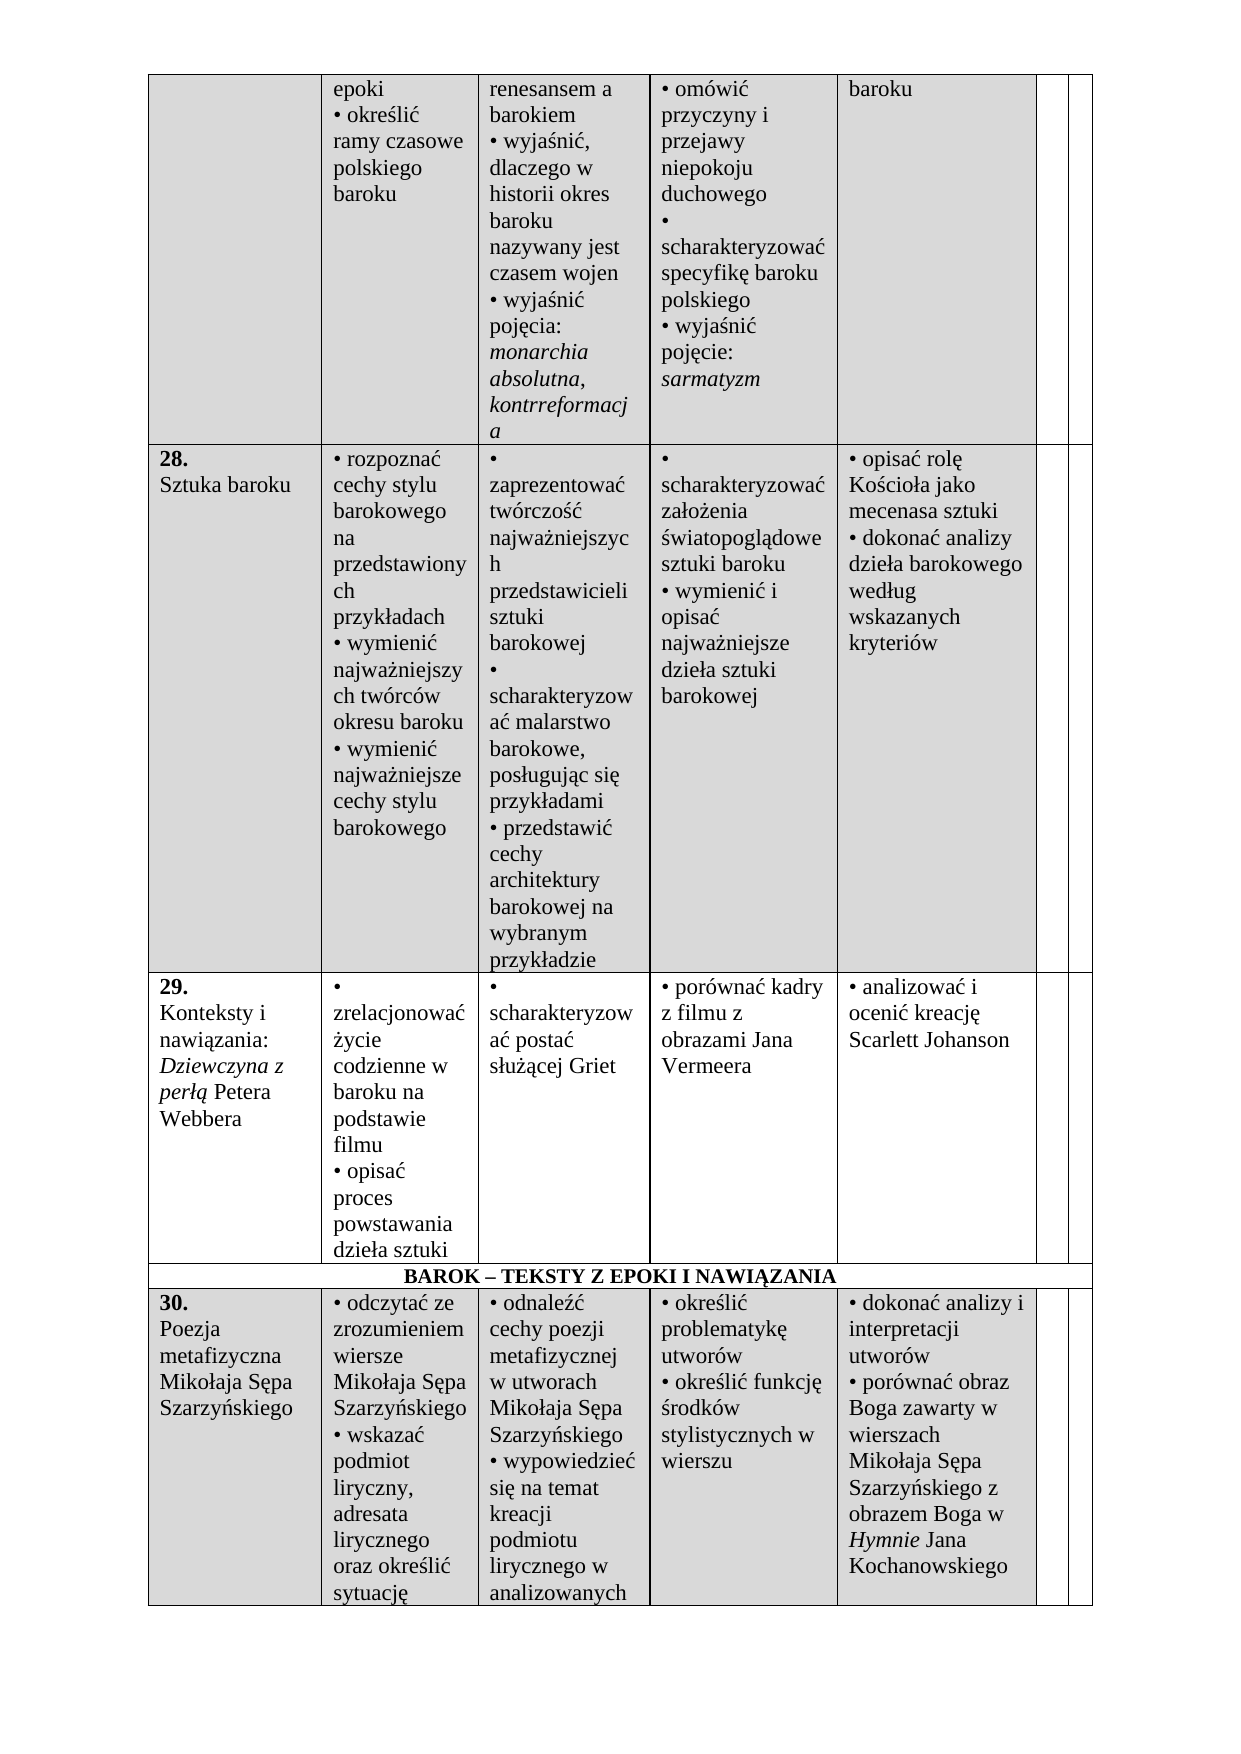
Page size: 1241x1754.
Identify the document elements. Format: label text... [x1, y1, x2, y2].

table_cell 29. Konteksty i nawiązania: Dziewczyna z perłą Petera Webbera [149, 973, 321, 1263]
table_cell • porównać kadry z filmu z obrazami Jana Vermeera [651, 973, 837, 1263]
table_cell • analizować i ocenić kreację Scarlett Johanson [838, 973, 1036, 1263]
table_cell [1037, 75, 1068, 444]
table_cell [651, 75, 837, 444]
table_cell • zrelacjonować życie codzienne w baroku na podstawie filmu • opisać proces powstawania dzieła sztuki [322, 973, 478, 1263]
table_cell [479, 1289, 649, 1605]
table_cell [1037, 973, 1068, 1263]
table_cell • scharakteryzować postać służącej Griet [479, 973, 649, 1263]
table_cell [149, 75, 321, 444]
table_cell [1069, 973, 1092, 1263]
table_cell [1037, 445, 1068, 972]
table_cell [1069, 1289, 1092, 1605]
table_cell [479, 75, 649, 444]
table_cell 28. Sztuka baroku [149, 445, 321, 972]
table_cell • opisać rolę Kościoła jako mecenasa sztuki • dokonać analizy dzieła barokowego według wskazanych kryteriów [838, 445, 1036, 972]
table_cell [1069, 445, 1092, 972]
table_cell [1069, 75, 1092, 444]
table_cell • zaprezentować twórczość najważniejszych przedstawicieli sztuki barokowej • scharakteryzować malarstwo barokowe, posługując się przykładami • przedstawić cechy architektury barokowej na wybranym przykładzie [479, 445, 649, 972]
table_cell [322, 75, 478, 444]
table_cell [149, 1289, 321, 1605]
table_cell [1037, 1289, 1068, 1605]
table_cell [838, 1289, 1036, 1605]
table_cell BAROK – TEKSTY Z EPOKI I NAWIĄZANIA [149, 1264, 1092, 1288]
table_cell • rozpoznać cechy stylu barokowego na przedstawionych przykładach • wymienić najważniejszych twórców okresu baroku • wymienić najważniejsze cechy stylu barokowego [322, 445, 478, 972]
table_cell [322, 1289, 478, 1605]
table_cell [838, 75, 1036, 444]
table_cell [651, 1289, 837, 1605]
table_cell • scharakteryzować założenia światopoglądowe sztuki baroku • wymienić i opisać najważniejsze dzieła sztuki barokowej [651, 445, 837, 972]
